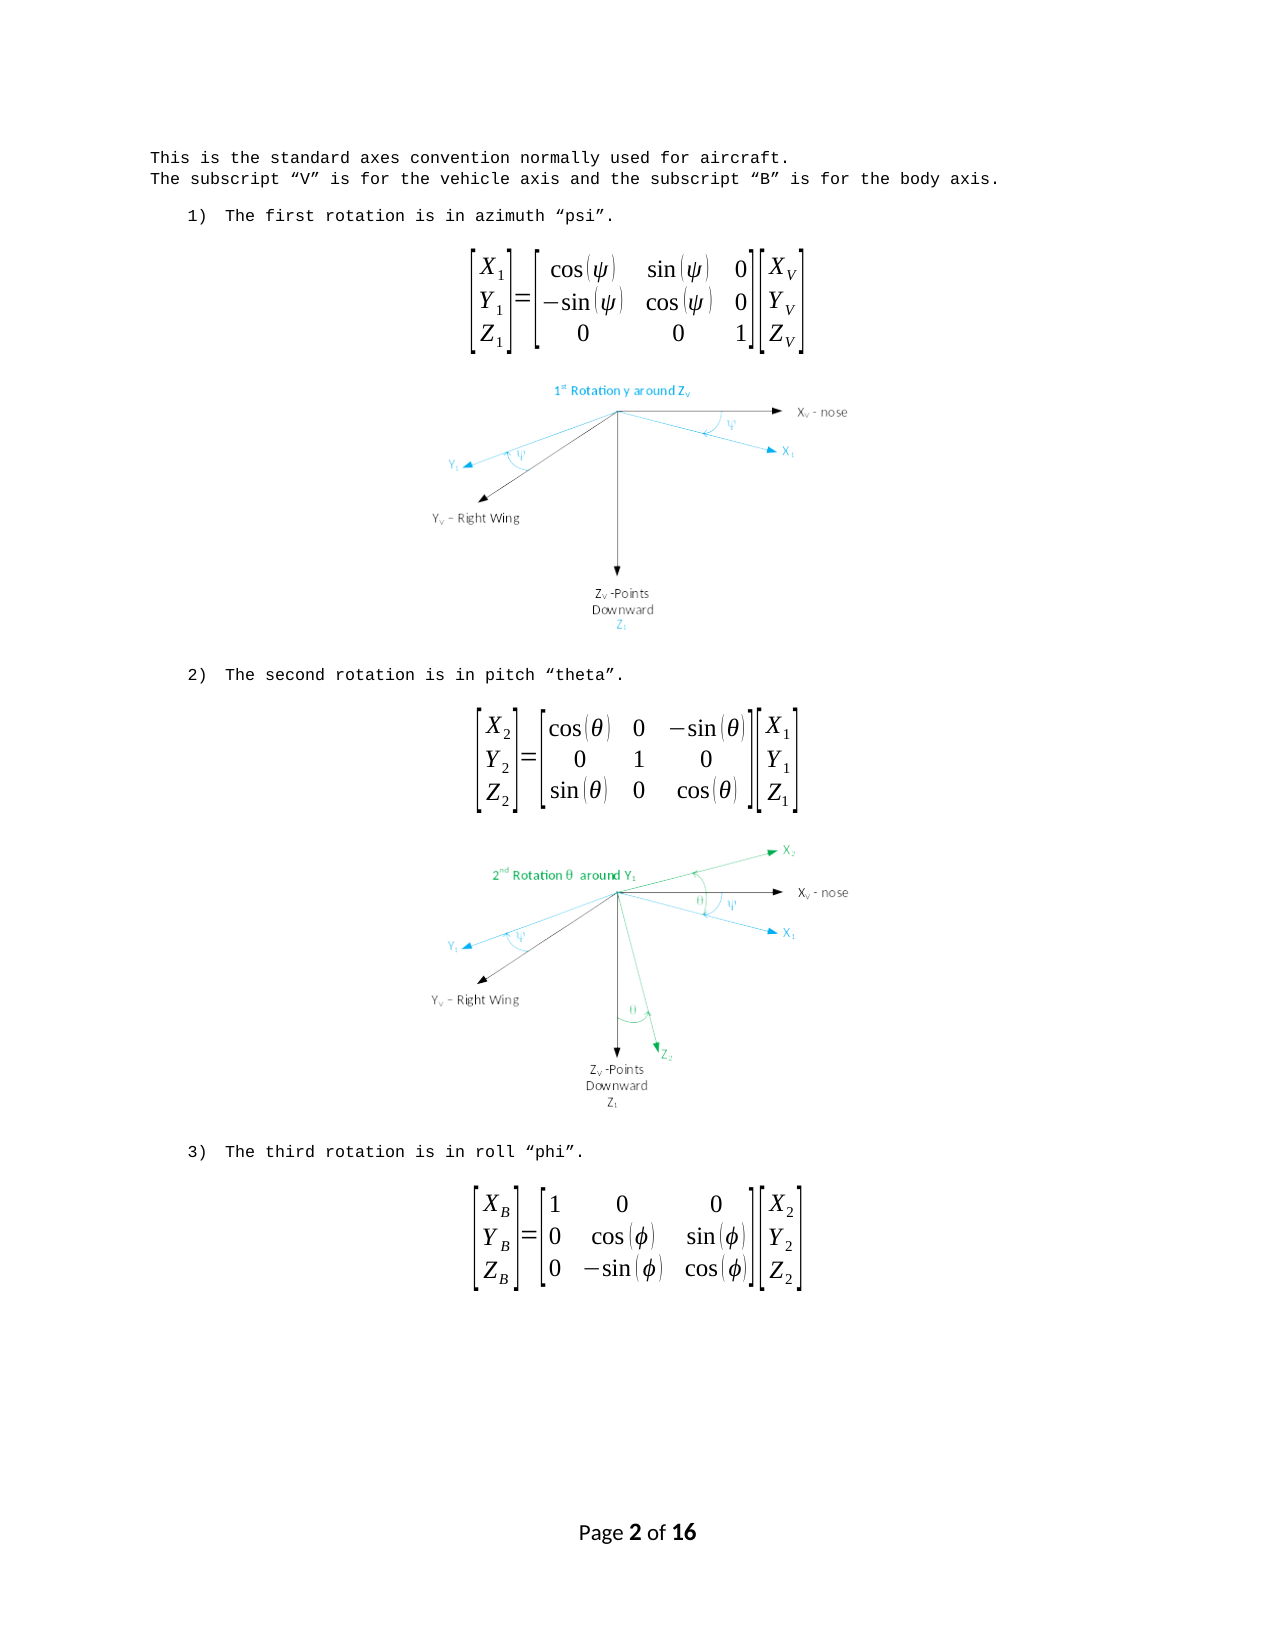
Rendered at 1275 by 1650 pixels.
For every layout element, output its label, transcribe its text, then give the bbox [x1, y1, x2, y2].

list The first rotation is in azimuth “psi”. [187, 207, 1125, 226]
list The third rotation is in roll “phi”. [187, 1144, 1125, 1163]
text The subscript “V” is for the vehicle axis and the subscript “B” is for the body axis. [150, 170, 1125, 189]
text This is the standard axes convention normally used for aircraft. [150, 150, 1125, 169]
list The second rotation is in pitch “theta”. [187, 666, 1125, 685]
